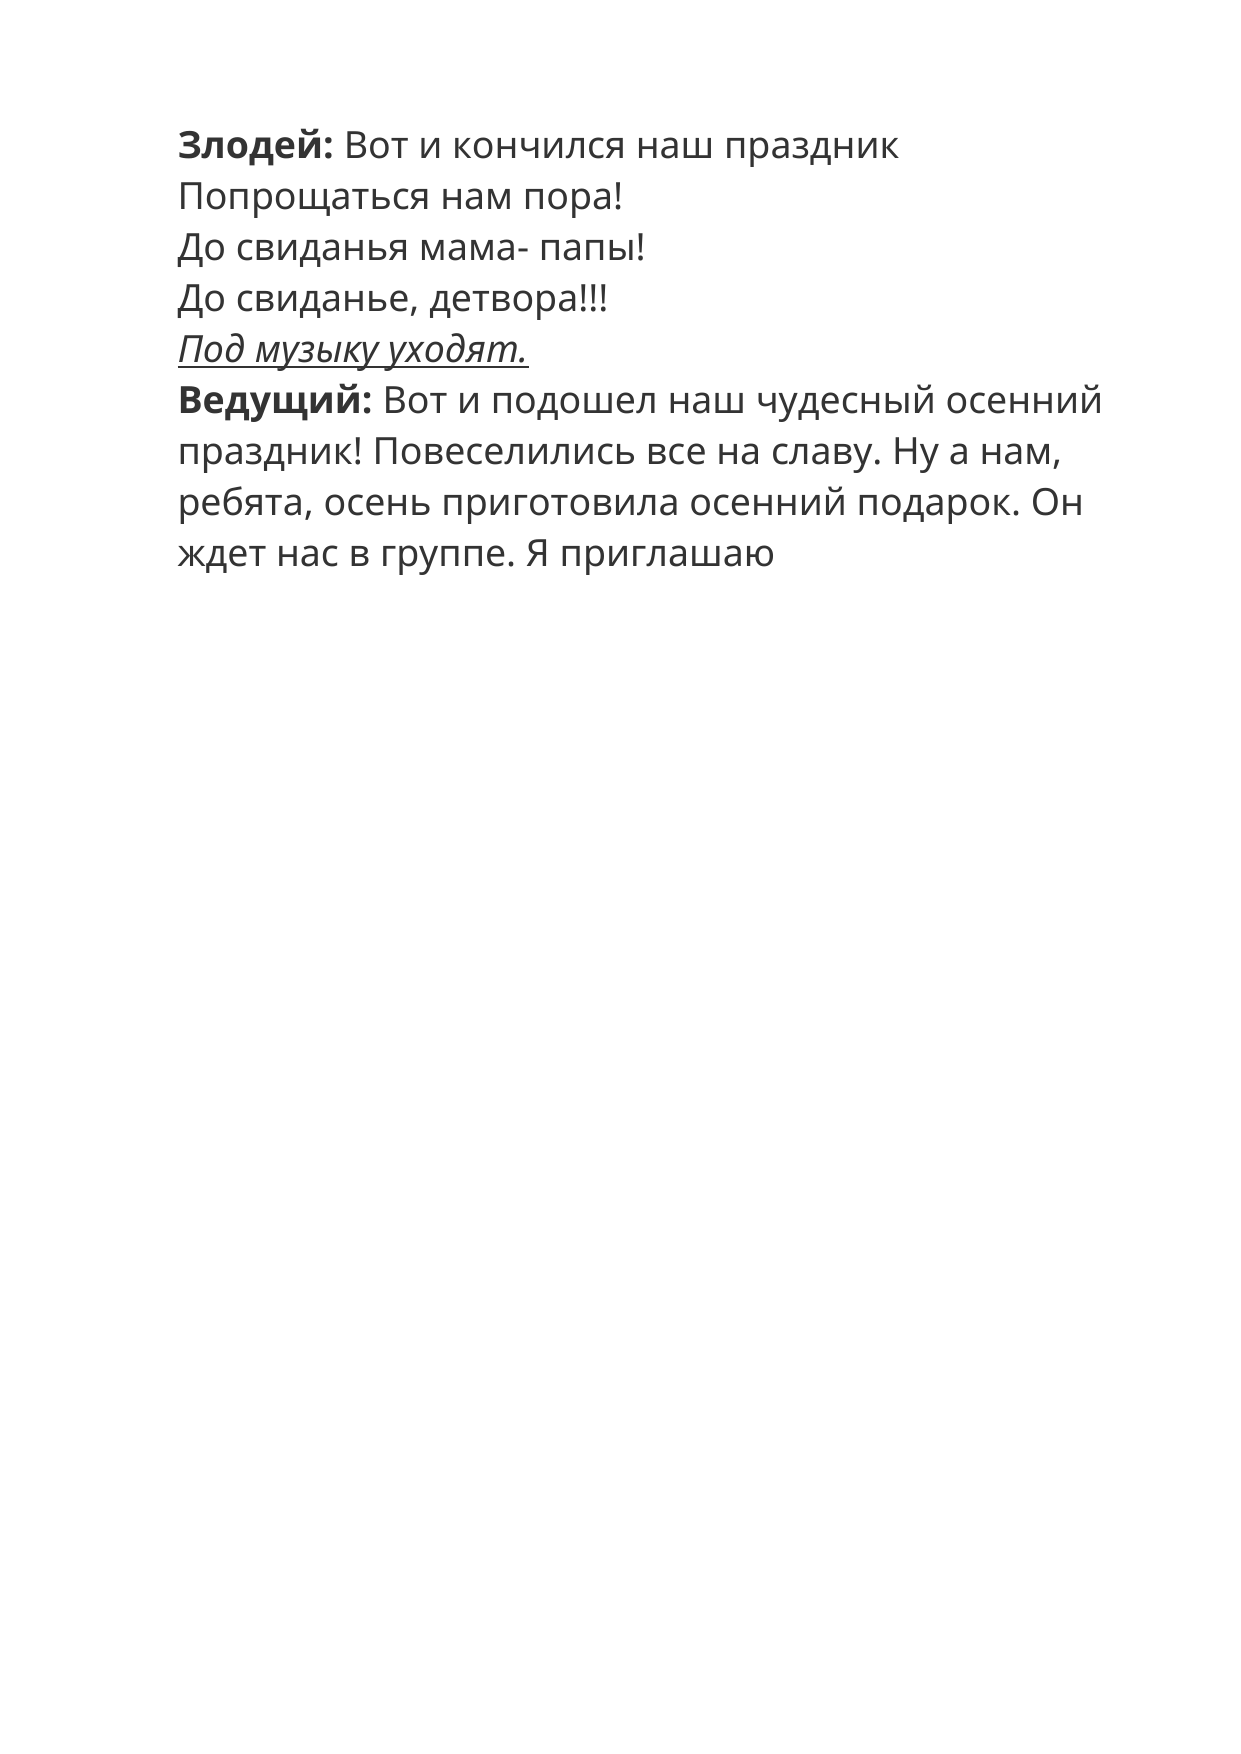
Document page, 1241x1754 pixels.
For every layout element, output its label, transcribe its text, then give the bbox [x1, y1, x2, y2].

text Ведущий: Вот и подошел наш чудесный осенний праздник! Повеселились все на славу. Ну а нам, ребята, осень приготовила осенний подарок. Он ждет нас в группе. Я приглашаю [177, 373, 1152, 577]
text До свиданья мама- папы! [177, 220, 1152, 271]
text До свиданье, детвора!!! [177, 271, 1152, 322]
text Злодей: Вот и кончился наш праздник [177, 118, 1152, 169]
text Попрощаться нам пора! [177, 169, 1152, 220]
text Под музыку уходят. [177, 322, 1152, 373]
